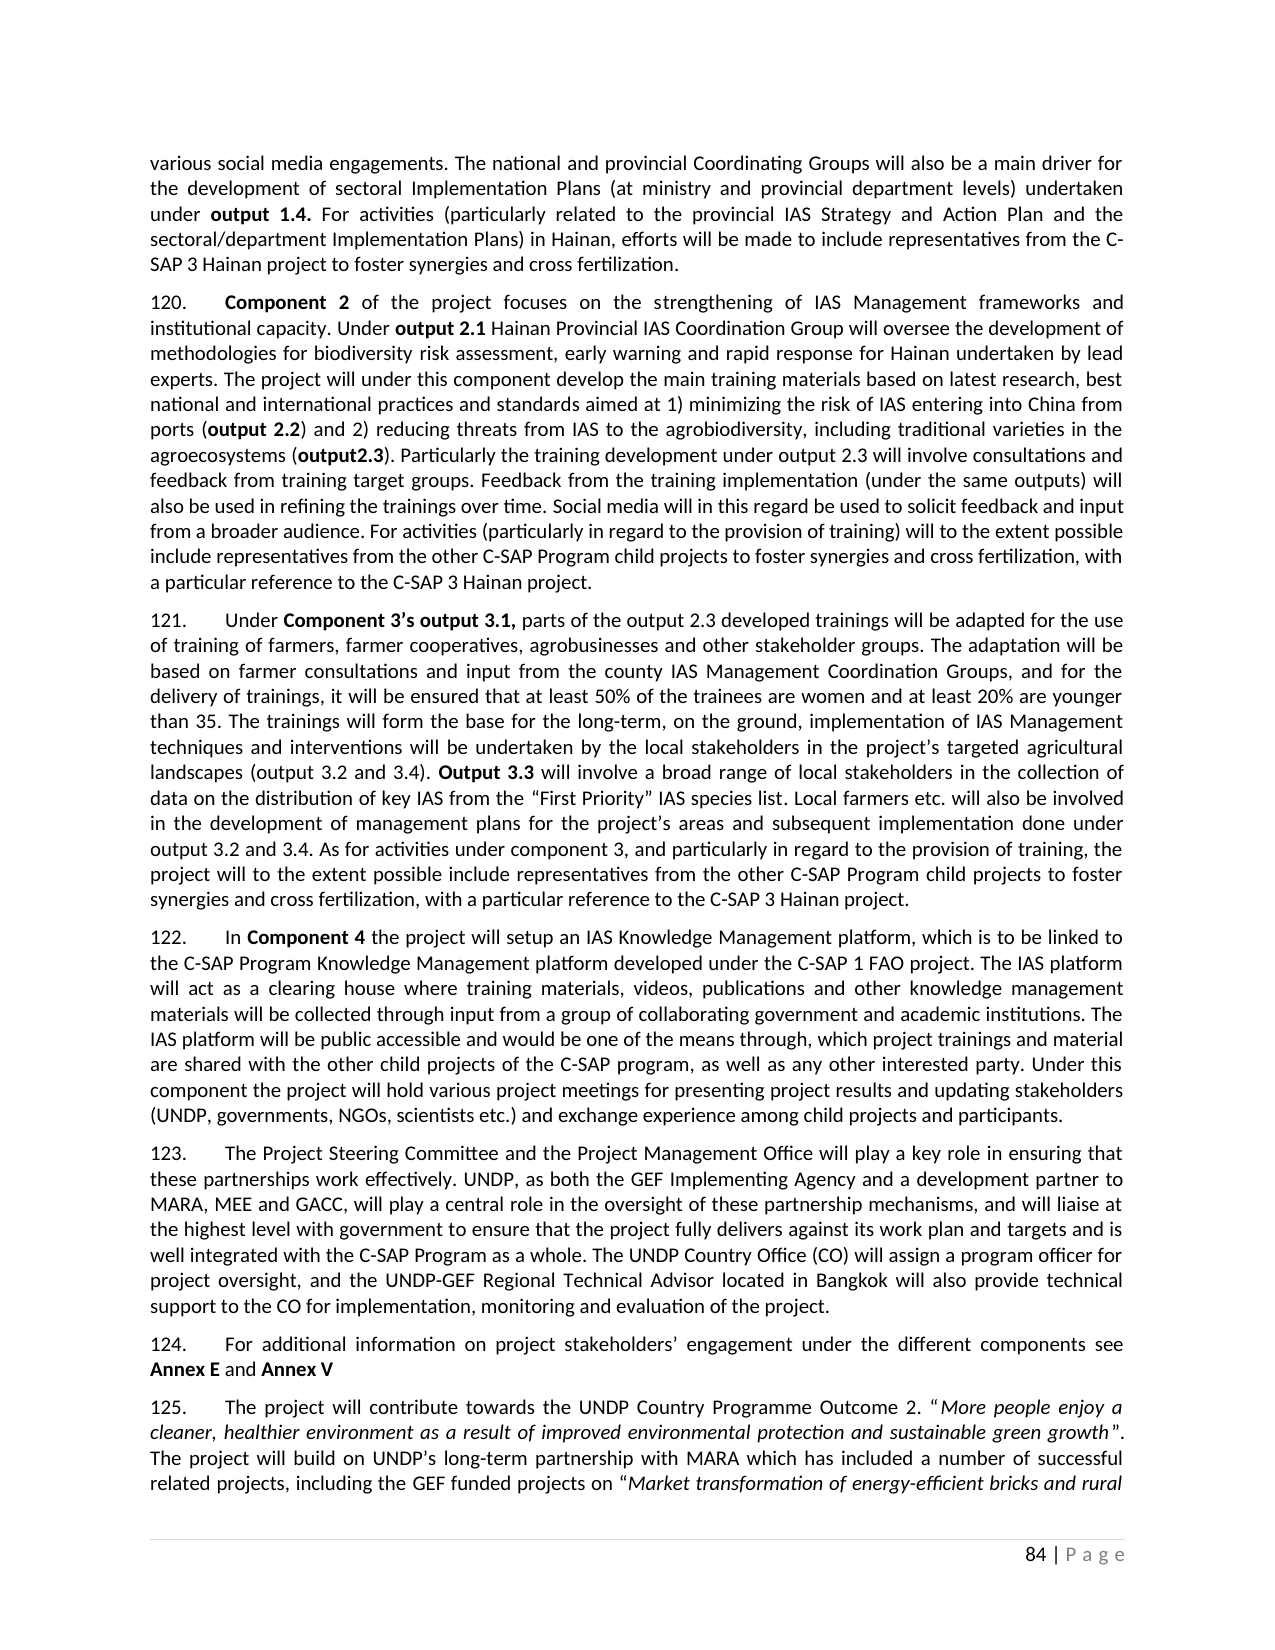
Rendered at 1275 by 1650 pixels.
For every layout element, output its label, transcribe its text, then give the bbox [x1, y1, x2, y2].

list In Component 4 the project will setup an IAS Knowledge Management platform, which is to be linked to the C-SAP Program Knowledge Management platform developed under the C-SAP 1 FAO project. The IAS platform will act as a clearing house where training materials, videos, publications and other knowledge management materials will be collected through input from a group of collaborating government and academic institutions. The IAS platform will be public accessible and would be one of the means through, which project trainings and material are shared with the other child projects of the C-SAP program, as well as any other interested party. Under this component the project will hold various project meetings for presenting project results and updating stakeholders (UNDP, governments, NGOs, scientists etc.) and exchange experience among child projects and participants. [150, 924, 1125, 1128]
list Component 2 of the project focuses on the strengthening of IAS Management frameworks and institutional capacity. Under output 2.1 Hainan Provincial IAS Coordination Group will oversee the development of methodologies for biodiversity risk assessment, early warning and rapid response for Hainan undertaken by lead experts. The project will under this component develop the main training materials based on latest research, best national and international practices and standards aimed at 1) minimizing the risk of IAS entering into China from ports (output 2.2) and 2) reducing threats from IAS to the agrobiodiversity, including traditional varieties in the agroecosystems (output2.3). Particularly the training development under output 2.3 will involve consultations and feedback from training target groups. Feedback from the training implementation (under the same outputs) will also be used in refining the trainings over time. Social media will in this regard be used to solicit feedback and input from a broader audience. For activities (particularly in regard to the provision of training) will to the extent possible include representatives from the other C-SAP Program child projects to foster synergies and cross fertilization, with a particular reference to the C-SAP 3 Hainan project. [150, 289, 1125, 594]
list For additional information on project stakeholders’ engagement under the different components see Annex E and Annex V [150, 1331, 1125, 1382]
list The Project Steering Committee and the Project Management Office will play a key role in ensuring that these partnerships work effectively. UNDP, as both the GEF Implementing Agency and a development partner to MARA, MEE and GACC, will play a central role in the oversight of these partnership mechanisms, and will liaise at the highest level with government to ensure that the project fully delivers against its work plan and targets and is well integrated with the C-SAP Program as a whole. The UNDP Country Office (CO) will assign a program officer for project oversight, and the UNDP-GEF Regional Technical Advisor located in Bangkok will also provide technical support to the CO for implementation, monitoring and evaluation of the project. [150, 1140, 1125, 1318]
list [150, 1394, 1125, 1496]
list Under Component 3’s output 3.1, parts of the output 2.3 developed trainings will be adapted for the use of training of farmers, farmer cooperatives, agrobusinesses and other stakeholder groups. The adaptation will be based on farmer consultations and input from the county IAS Management Coordination Groups, and for the delivery of trainings, it will be ensured that at least 50% of the trainees are women and at least 20% are younger than 35. The trainings will form the base for the long-term, on the ground, implementation of IAS Management techniques and interventions will be undertaken by the local stakeholders in the project’s targeted agricultural landscapes (output 3.2 and 3.4). Output 3.3 will involve a broad range of local stakeholders in the collection of data on the distribution of key IAS from the “First Priority” IAS species list. Local farmers etc. will also be involved in the development of management plans for the project’s areas and subsequent implementation done under output 3.2 and 3.4. As for activities under component 3, and particularly in regard to the provision of training, the project will to the extent possible include representatives from the other C-SAP Program child projects to foster synergies and cross fertilization, with a particular reference to the C-SAP 3 Hainan project. [150, 607, 1125, 912]
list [150, 150, 1125, 277]
